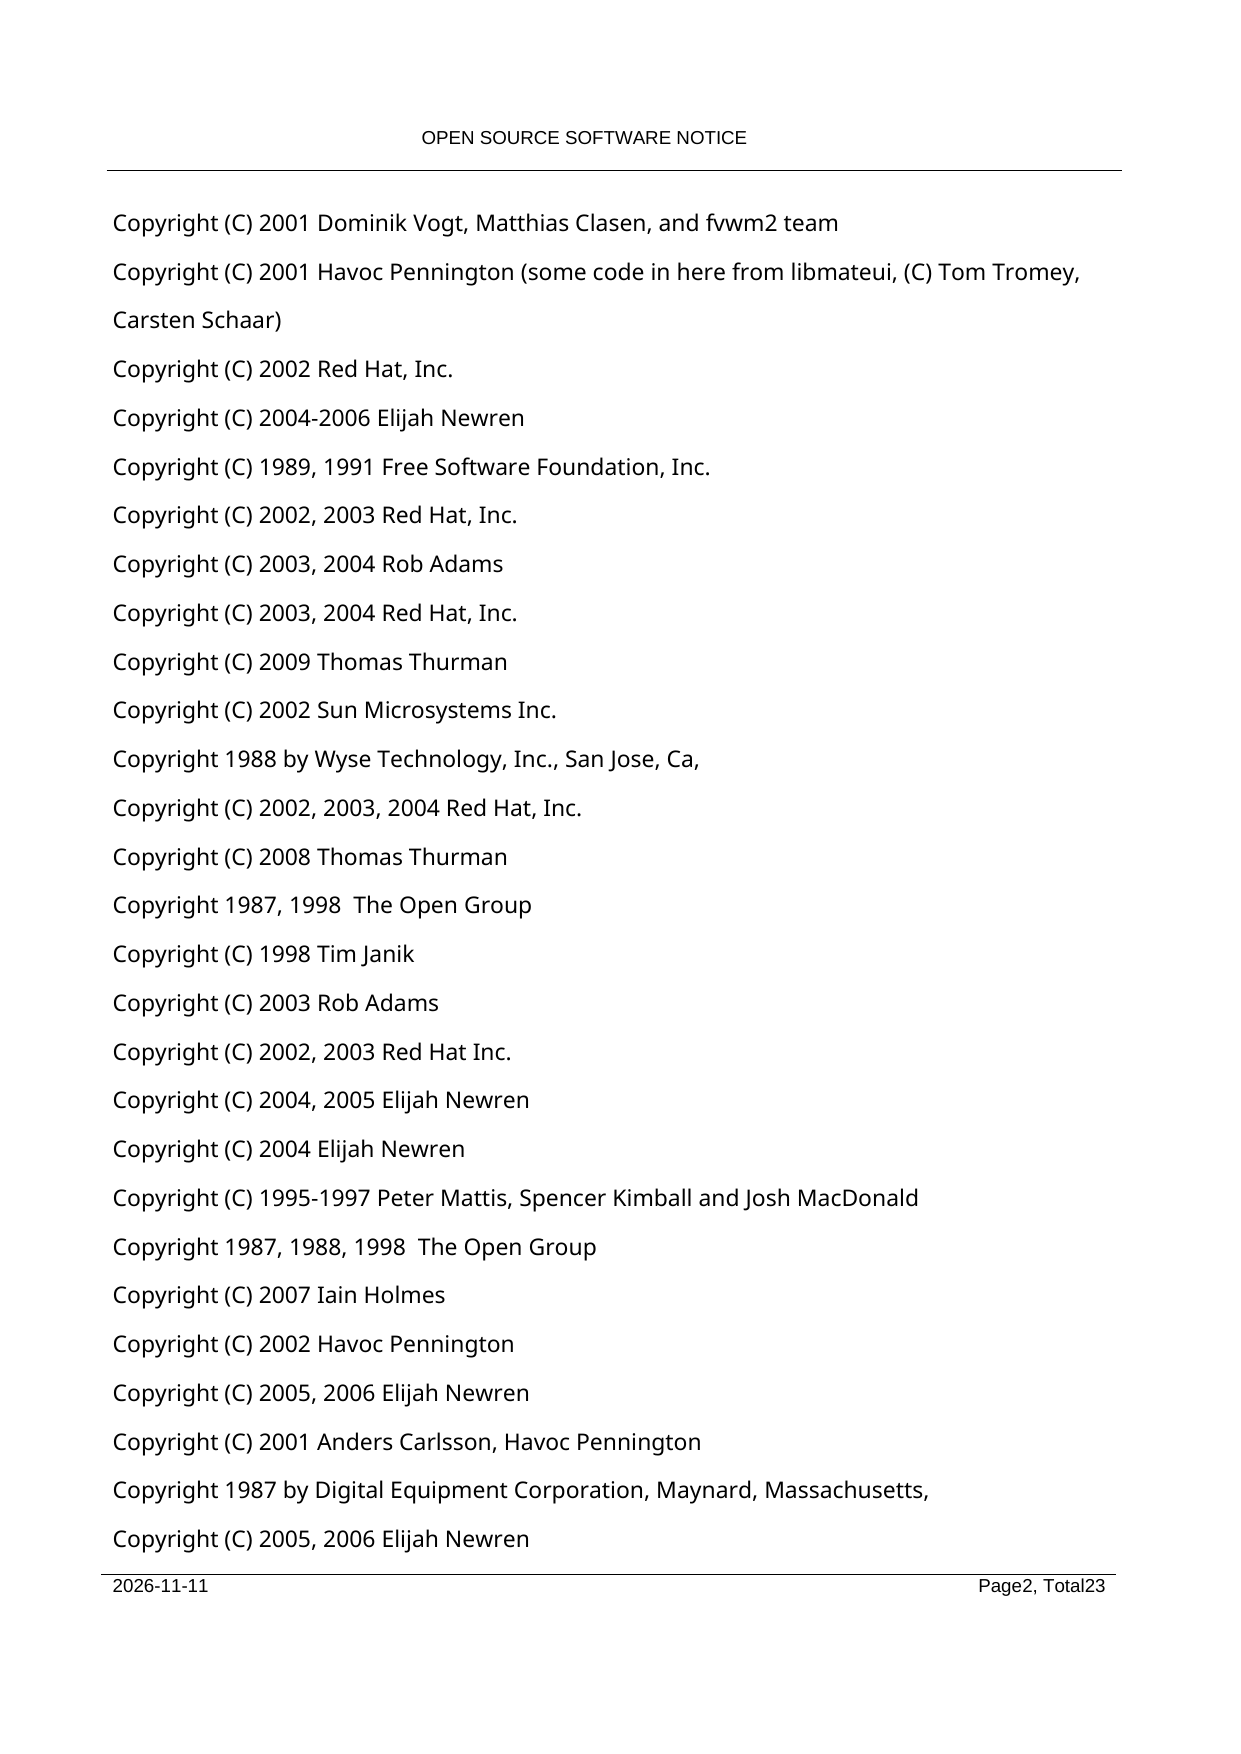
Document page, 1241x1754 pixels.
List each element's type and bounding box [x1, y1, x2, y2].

text [112, 206, 1128, 1555]
